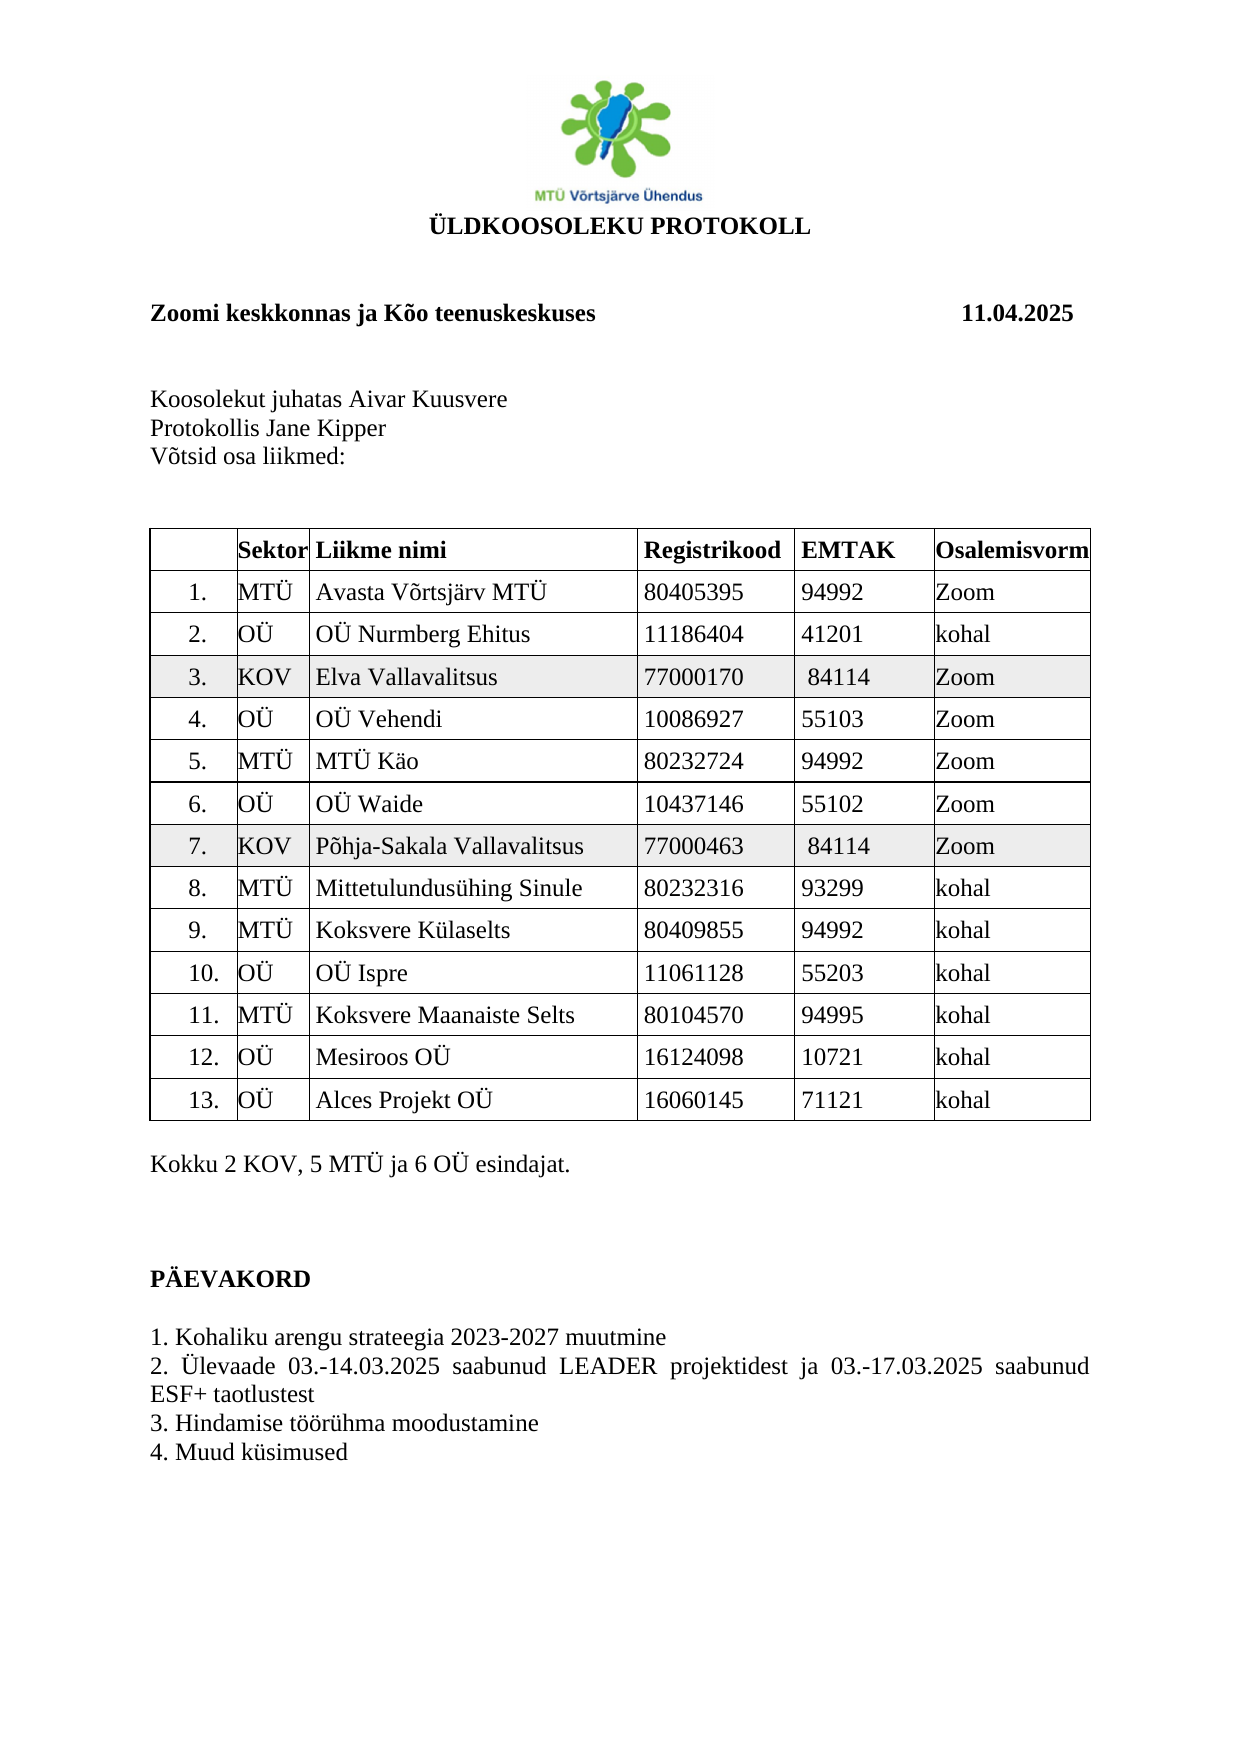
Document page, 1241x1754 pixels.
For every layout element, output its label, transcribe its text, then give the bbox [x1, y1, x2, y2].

table_cell Mesiroos OÜ [310, 1036, 637, 1077]
table_cell Zoom [935, 656, 1090, 697]
table_cell [151, 1036, 237, 1077]
text Kokku 2 KOV, 5 MTÜ ja 6 OÜ esindajat. [150, 1149, 1090, 1178]
table_cell 10086927 [638, 698, 794, 739]
table_cell MTÜ [238, 571, 309, 612]
table_cell Alces Projekt OÜ [310, 1079, 637, 1120]
table_cell OÜ Nurmberg Ehitus [310, 613, 637, 654]
table_cell Mittetulundusühing Sinule [310, 867, 637, 908]
table_cell OÜ [238, 783, 309, 824]
text 1. Kohaliku arengu strateegia 2023-2027 muutmine [150, 1322, 1090, 1351]
table_cell OÜ [238, 1036, 309, 1077]
table_cell [151, 656, 237, 697]
table_cell OÜ [238, 1079, 309, 1120]
table_cell OÜ Vehendi [310, 698, 637, 739]
table_cell kohal [935, 1079, 1090, 1120]
table_cell [151, 1079, 237, 1120]
table_cell MTÜ [238, 909, 309, 951]
table_cell 77000463 [638, 825, 794, 866]
table_cell MTÜ [238, 740, 309, 781]
table_cell OÜ [238, 698, 309, 739]
table_header [151, 529, 237, 570]
table_cell KOV [238, 825, 309, 866]
table_cell 84114 [795, 656, 934, 697]
table_header Osalemisvorm [935, 529, 1090, 570]
table_cell 55102 [795, 783, 934, 824]
table_cell [151, 867, 237, 908]
table_cell Zoom [935, 740, 1090, 781]
table_cell kohal [935, 867, 1090, 908]
table_cell 11186404 [638, 613, 794, 654]
table_cell OÜ [238, 952, 309, 993]
table_cell Zoom [935, 825, 1090, 866]
table_cell 93299 [795, 867, 934, 908]
table_cell OÜ Waide [310, 783, 637, 824]
table_cell Zoom [935, 571, 1090, 612]
table_header Registrikood [638, 529, 794, 570]
table_cell 80405395 [638, 571, 794, 612]
table_cell [151, 698, 237, 739]
table_cell 16124098 [638, 1036, 794, 1077]
text 4. Muud küsimused [150, 1437, 1090, 1466]
table_cell 10721 [795, 1036, 934, 1077]
table_cell 84114 [795, 825, 934, 866]
table_cell 94992 [795, 740, 934, 781]
table_cell [151, 994, 237, 1035]
table_cell [151, 825, 237, 866]
table_cell kohal [935, 613, 1090, 654]
text 3. Hindamise töörühma moodustamine [150, 1408, 1090, 1437]
table_cell 55203 [795, 952, 934, 993]
table_cell 80232724 [638, 740, 794, 781]
table_cell 80232316 [638, 867, 794, 908]
table_cell kohal [935, 909, 1090, 951]
table_cell 55103 [795, 698, 934, 739]
table_cell [151, 613, 237, 654]
text Protokollis Jane Kipper [150, 413, 1090, 441]
table_cell Koksvere Maanaiste Selts [310, 994, 637, 1035]
table_cell OÜ [238, 613, 309, 654]
text 2. Ülevaade 03.-14.03.2025 saabunud LEADER projektidest ja 03.-17.03.2025 saabunud ESF+ taotlustest [150, 1351, 1090, 1408]
text ÜLDKOOSOLEKU PROTOKOLL [150, 211, 1090, 240]
text Võtsid osa liikmed: [150, 441, 1090, 470]
table_cell 41201 [795, 613, 934, 654]
table_cell MTÜ [238, 994, 309, 1035]
table_cell 10437146 [638, 783, 794, 824]
table_header Sektor [238, 529, 309, 570]
table_cell 94995 [795, 994, 934, 1035]
text Koosolekut juhatas Aivar Kuusvere [150, 384, 1090, 413]
table_cell Zoom [935, 783, 1090, 824]
table_cell [151, 909, 237, 951]
table_cell [151, 952, 237, 993]
table_cell MTÜ Käo [310, 740, 637, 781]
table_cell 94992 [795, 909, 934, 951]
table_cell Avasta Võrtsjärv MTÜ [310, 571, 637, 612]
table_cell 71121 [795, 1079, 934, 1120]
table_cell 94992 [795, 571, 934, 612]
table_cell 16060145 [638, 1079, 794, 1120]
table_cell 80409855 [638, 909, 794, 951]
table_cell OÜ Ispre [310, 952, 637, 993]
table_cell 80104570 [638, 994, 794, 1035]
table_cell Elva Vallavalitsus [310, 656, 637, 697]
table_cell KOV [238, 656, 309, 697]
table_cell kohal [935, 1036, 1090, 1077]
table_header Liikme nimi [310, 529, 637, 570]
table_cell 11061128 [638, 952, 794, 993]
table_cell Koksvere Külaselts [310, 909, 637, 951]
table_cell kohal [935, 952, 1090, 993]
table_cell Zoom [935, 698, 1090, 739]
picture [528, 77, 714, 207]
table_cell kohal [935, 994, 1090, 1035]
text Zoomi keskkonnas ja Kõo teenuskeskuses 11.04.2025 [150, 298, 1090, 326]
table_header EMTAK [795, 529, 934, 570]
table_cell MTÜ [238, 867, 309, 908]
table_cell 77000170 [638, 656, 794, 697]
table_cell [151, 783, 237, 824]
table_cell [151, 571, 237, 612]
table_cell [151, 740, 237, 781]
table_cell Põhja-Sakala Vallavalitsus [310, 825, 637, 866]
text PÄEVAKORD [150, 1264, 1090, 1293]
